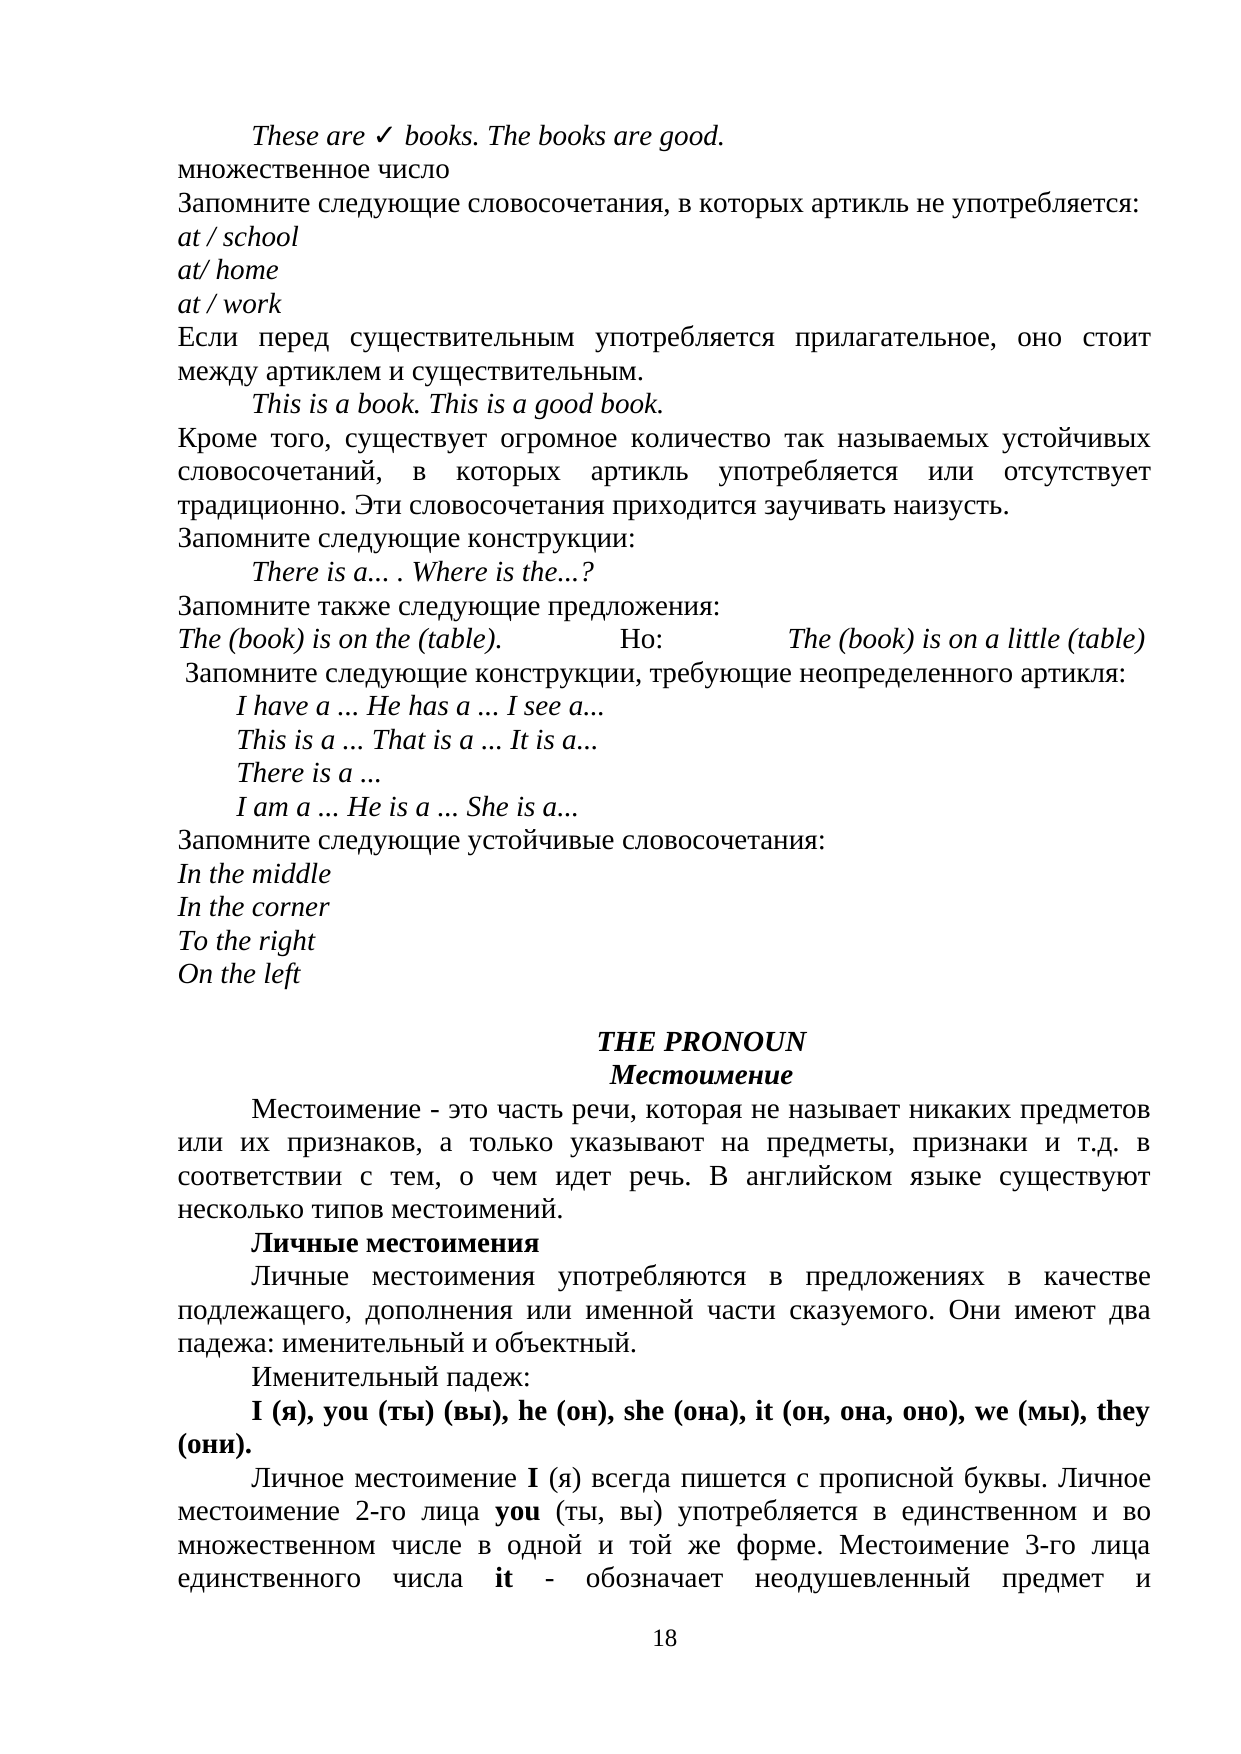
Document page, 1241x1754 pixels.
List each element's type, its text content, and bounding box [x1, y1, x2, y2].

text Запомните также следующие предложения: [177, 588, 1152, 621]
text Запомните следующие устойчивые словосочетания: [177, 822, 1152, 856]
text Личные местоимения употребляются в предложениях в качестве подлежащего, дополнения или именной части сказуемого. Они имеют два падежа: именительный и объектный. [177, 1258, 1152, 1359]
text Кроме того, существует огромное количество так называемых устойчивых словосочетаний, в которых артикль употребляется или отсутствует традиционно. Эти словосочетания приходится заучивать наизусть. [177, 420, 1152, 521]
text There is а... . Where is the...? [177, 554, 1152, 588]
text at / school [177, 219, 1152, 252]
text In the corner [177, 889, 1152, 923]
text Запомните следующие конструкции: [177, 521, 1152, 554]
text множественное число [177, 152, 1152, 185]
text Запомните следующие словосочетания, в которых артикль не употребляется: [177, 185, 1152, 219]
text Личные местоимения [177, 1225, 1152, 1258]
text Если перед существительным употребляется прилагательное, оно стоит между артиклем и существительным. [177, 319, 1152, 386]
text To the right [177, 923, 1152, 957]
text at/ home [177, 252, 1152, 286]
text I have а ... Не has а ... I see а... [177, 688, 1152, 722]
text These are ✓ books. The books are good. [177, 118, 1152, 152]
text This is a book. This is a good book. [177, 386, 1152, 420]
text This is а ... That is а ... It is a... [177, 722, 1152, 755]
text Именительный падеж: [177, 1359, 1152, 1393]
text at / work [177, 286, 1152, 319]
text On the left [177, 957, 1152, 990]
text I (я), you (ты) (вы), he (он), she (она), it (он, она, оно), we (мы), they (они). [177, 1393, 1152, 1460]
text In the middle [177, 856, 1152, 889]
text I am a ... He is a ... She is a... [177, 789, 1152, 822]
text THE PRONOUN [177, 1024, 1152, 1057]
text Местоимение - это часть речи, которая не называет никаких предметов или их признаков, а только указывают на предметы, признаки и т.д. в соответствии с тем, о чем идет речь. В английском языке существуют несколько типов местоимений. [177, 1091, 1152, 1225]
text Запомните следующие конструкции, требующие неопределенного артикля: [177, 655, 1152, 688]
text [177, 1460, 1152, 1594]
text There is a ... [177, 755, 1152, 789]
text Местоимение [177, 1057, 1152, 1091]
text The (book) is on the (table). Ho: The (book) is on a little (table) [177, 621, 1152, 655]
